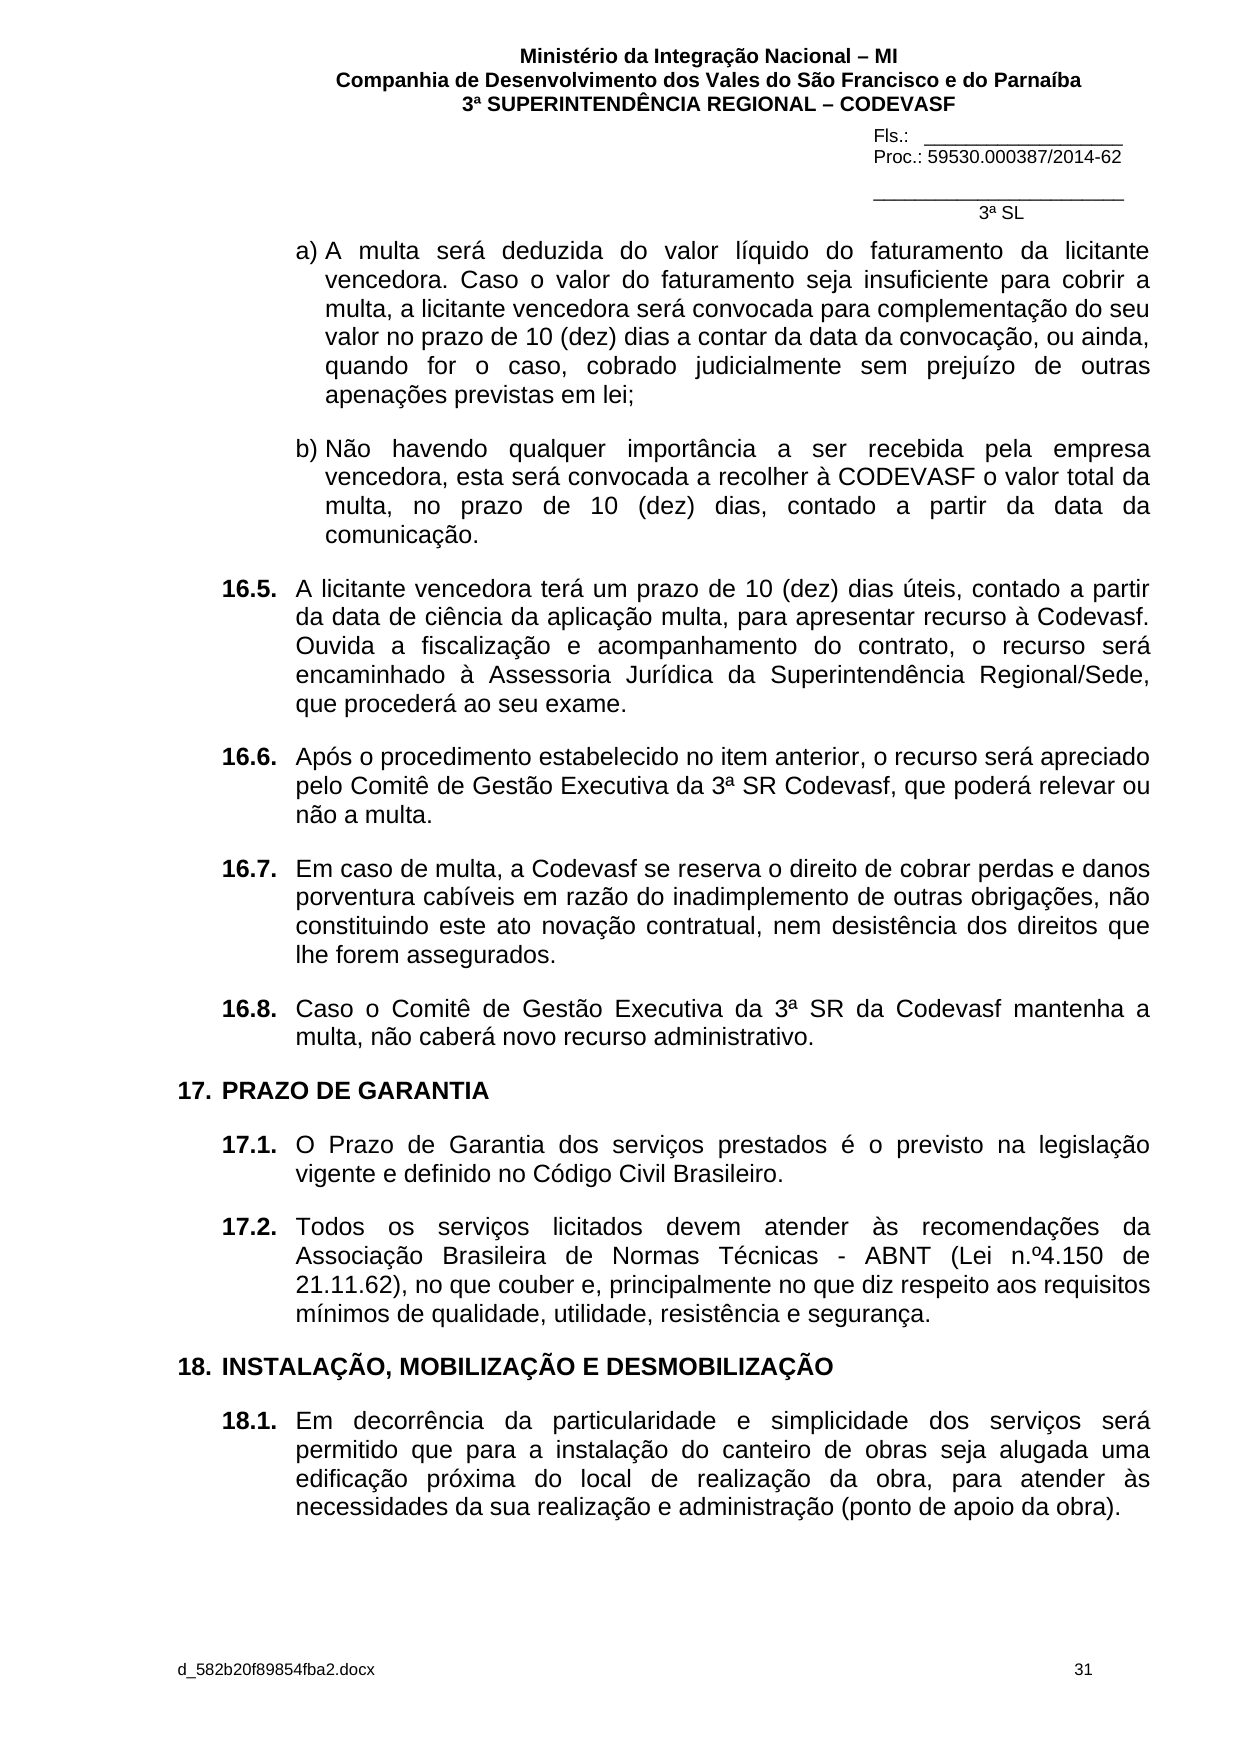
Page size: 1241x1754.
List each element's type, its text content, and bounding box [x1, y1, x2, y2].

text INSTALAÇÃO, MOBILIZAÇÃO E DESMOBILIZAÇÃO [177, 1352, 1152, 1381]
list Não havendo qualquer importância a ser recebida pela empresa vencedora, esta será convocada a recolher à CODEVASF o valor total da multa, no prazo de 10 (dez) dias, contado a partir da data da comunicação. [295, 433, 1152, 548]
text Caso o Comitê de Gestão Executiva da 3ª SR da Codevasf mantenha a multa, não caberá novo recurso administrativo. [222, 993, 1152, 1051]
text Em caso de multa, a Codevasf se reserva o direito de cobrar perdas e danos porventura cabíveis em razão do inadimplemento de outras obrigações, não constituindo este ato novação contratual, nem desistência dos direitos que lhe forem assegurados. [222, 853, 1152, 968]
text O Prazo de Garantia dos serviços prestados é o previsto na legislação vigente e definido no Código Civil Brasileiro. [222, 1130, 1152, 1187]
list A multa será deduzida do valor líquido do faturamento da licitante vencedora. Caso o valor do faturamento seja insuficiente para cobrir a multa, a licitante vencedora será convocada para complementação do seu valor no prazo de 10 (dez) dias a contar da data da convocação, ou ainda, quando for o caso, cobrado judicialmente sem prejuízo de outras apenações previstas em lei; [295, 236, 1152, 408]
text PRAZO DE GARANTIA [177, 1076, 1152, 1105]
text Todos os serviços licitados devem atender às recomendações da Associação Brasileira de Normas Técnicas - ABNT (Lei n.º4.150 de 21.11.62), no que couber e, principalmente no que diz respeito aos requisitos mínimos de qualidade, utilidade, resistência e segurança. [222, 1212, 1152, 1327]
text Após o procedimento estabelecido no item anterior, o recurso será apreciado pelo Comitê de Gestão Executiva da 3ª SR Codevasf, que poderá relevar ou não a multa. [222, 742, 1152, 828]
text A licitante vencedora terá um prazo de 10 (dez) dias úteis, contado a partir da data de ciência da aplicação multa, para apresentar recurso à Codevasf. Ouvida a fiscalização e acompanhamento do contrato, o recurso será encaminhado à Assessoria Jurídica da Superintendência Regional/Sede, que procederá ao seu exame. [222, 573, 1152, 717]
text Em decorrência da particularidade e simplicidade dos serviços será permitido que para a instalação do canteiro de obras seja alugada uma edificação próxima do local de realização da obra, para atender às necessidades da sua realização e administração (ponto de apoio da obra). [222, 1406, 1152, 1521]
